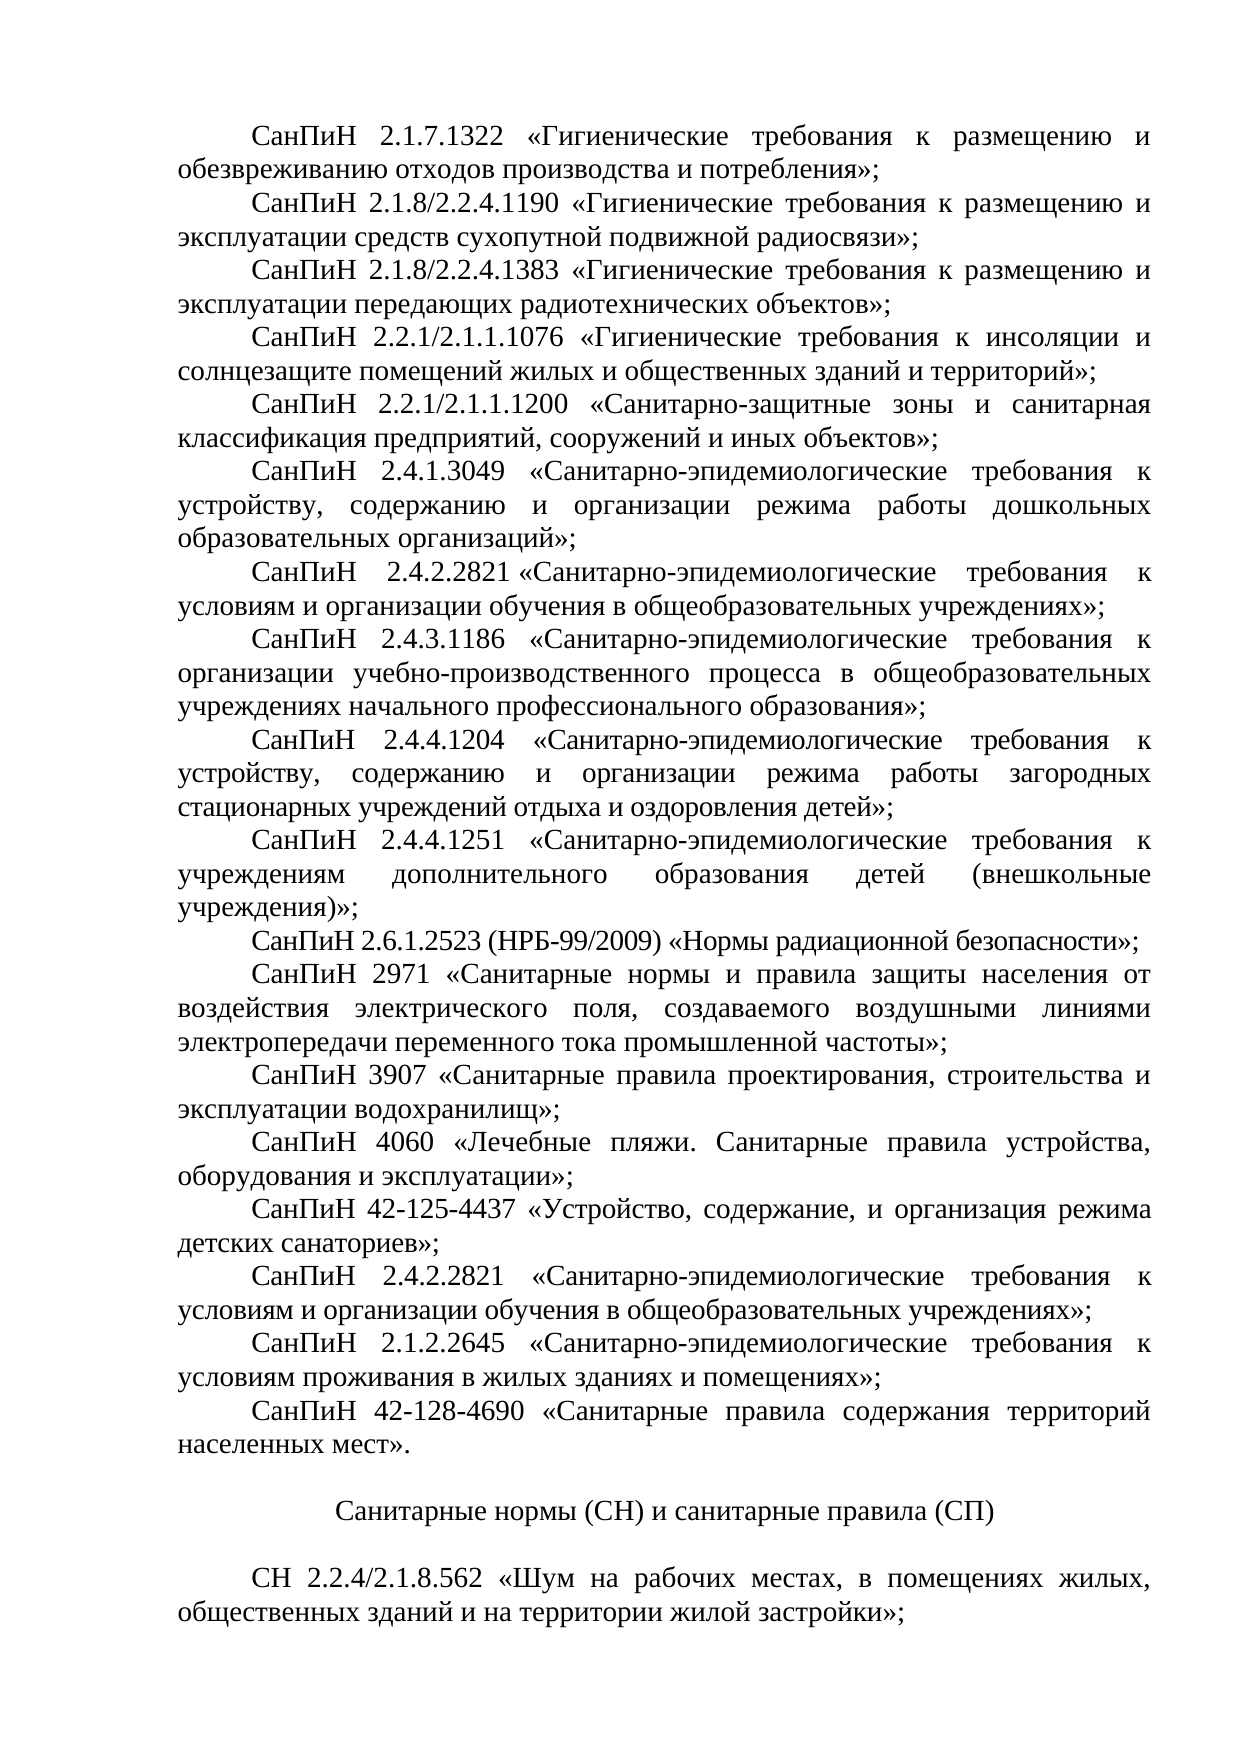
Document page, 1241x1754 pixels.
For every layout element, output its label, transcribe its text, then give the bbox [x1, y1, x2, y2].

text СанПиН 2.1.7.1322 «Гигиенические требования к размещению и обезвреживанию отходов производства и потребления»; [177, 118, 1152, 185]
text СанПиН 2.6.1.2523 (НРБ-99/2009) «Нормы радиационной безопасности»; [177, 923, 1152, 957]
text СанПиН 2.1.8/2.2.4.1383 «Гигиенические требования к размещению и эксплуатации передающих радиотехнических объектов»; [177, 252, 1152, 319]
text СанПиН 2.4.4.1251 «Санитарно-эпидемиологические требования к учреждениям дополнительного образования детей (внешкольные учреждения)»; [177, 822, 1152, 923]
text СанПиН 2.4.2.2821 «Санитарно-эпидемиологические требования к условиям и организации обучения в общеобразовательных учреждениях»; [177, 1258, 1152, 1326]
text СанПиН 4060 «Лечебные пляжи. Санитарные правила устройства, оборудования и эксплуатации»; [177, 1124, 1152, 1191]
text СанПиН 2.1.2.2645 «Санитарно-эпидемиологические требования к условиям проживания в жилых зданиях и помещениях»; [177, 1326, 1152, 1393]
text СН 2.2.4/2.1.8.562 «Шум на рабочих местах, в помещениях жилых, общественных зданий и на территории жилой застройки»; [177, 1560, 1152, 1627]
text СанПиН 2.2.1/2.1.1.1200 «Санитарно-защитные зоны и санитарная классификация предприятий, сооружений и иных объектов»; [177, 386, 1152, 453]
subtitle Санитарные нормы (СН) и санитарные правила (СП) [177, 1493, 1152, 1527]
text СанПиН 2.2.1/2.1.1.1076 «Гигиенические требования к инсоляции и солнцезащите помещений жилых и общественных зданий и территорий»; [177, 319, 1152, 386]
text СанПиН 42-125-4437 «Устройство, содержание, и организация режима детских санаториев»; [177, 1191, 1152, 1258]
text СанПиН 2.4.1.3049 «Санитарно-эпидемиологические требования к устройству, содержанию и организации режима работы дошкольных образовательных организаций»; [177, 453, 1152, 554]
text СанПиН 2971 «Санитарные нормы и правила защиты населения от воздействия электрического поля, создаваемого воздушными линиями электропередачи переменного тока промышленной частоты»; [177, 957, 1152, 1057]
text СанПиН 3907 «Санитарные правила проектирования, строительства и эксплуатации водохранилищ»; [177, 1057, 1152, 1124]
text СанПиН 2.4.2.2821 «Санитарно-эпидемиологические требования к условиям и организации обучения в общеобразовательных учреждениях»; [177, 554, 1152, 621]
text СанПиН 2.4.4.1204 «Санитарно-эпидемиологические требования к устройству, содержанию и организации режима работы загородных стационарных учреждений отдыха и оздоровления детей»; [177, 722, 1152, 822]
text СанПиН 2.4.3.1186 «Санитарно-эпидемиологические требования к организации учебно-производственного процесса в общеобразовательных учреждениях начального профессионального образования»; [177, 621, 1152, 722]
text СанПиН 42-128-4690 «Санитарные правила содержания территорий населенных мест». [177, 1393, 1152, 1460]
text СанПиН 2.1.8/2.2.4.1190 «Гигиенические требования к размещению и эксплуатации средств сухопутной подвижной радиосвязи»; [177, 185, 1152, 252]
